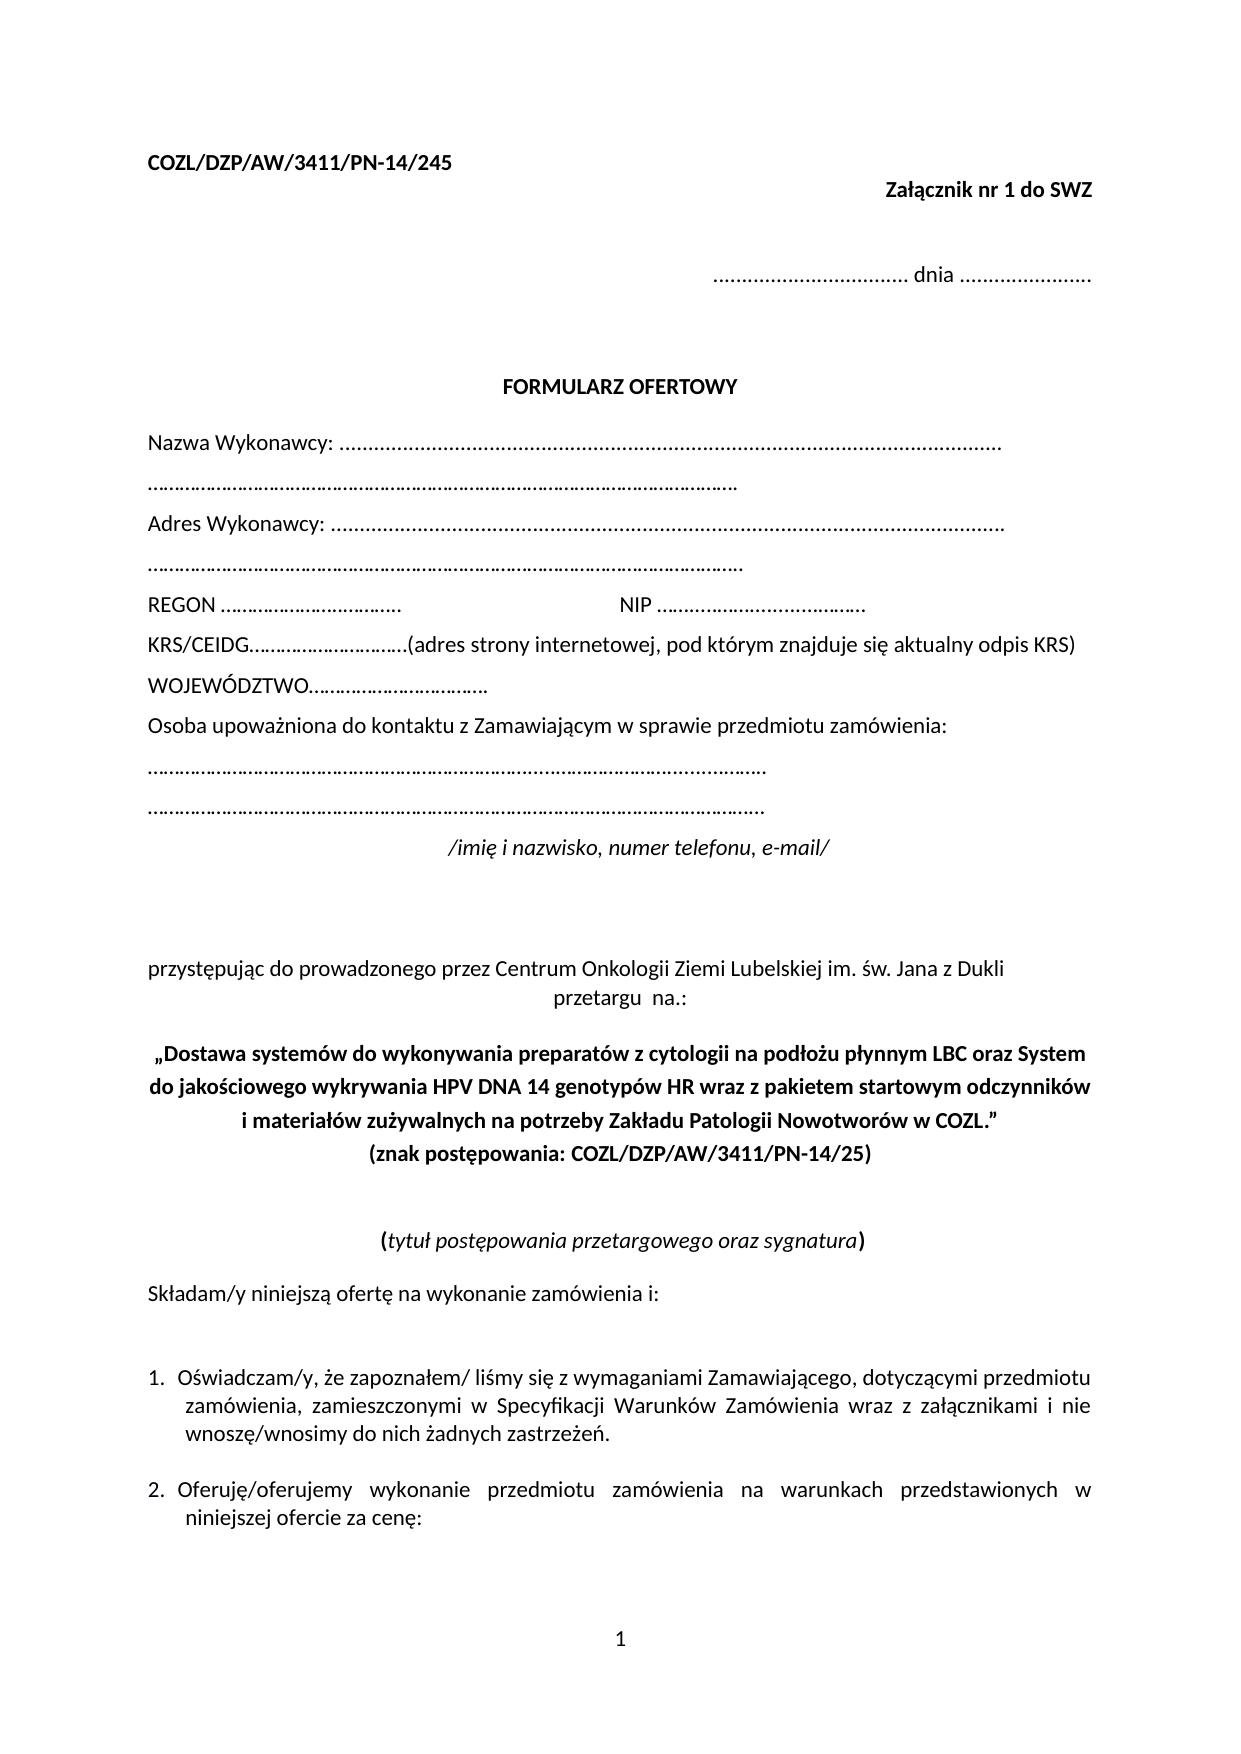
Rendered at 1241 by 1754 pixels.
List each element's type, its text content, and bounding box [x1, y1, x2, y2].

text Osoba upoważniona do kontaktu z Zamawiającym w sprawie przedmiotu zamówienia: [148, 711, 1093, 739]
list Oświadczam/y, że zapoznałem/ liśmy się z wymaganiami Zamawiającego, dotyczącymi przedmiotu zamówienia, zamieszczonymi w Specyfikacji Warunków Zamówienia wraz z załącznikami i nie wnoszę/wnosimy do nich żadnych zastrzeżeń. [148, 1363, 1093, 1447]
text Składam/y niniejszą ofertę na wykonanie zamówienia i: [148, 1279, 1093, 1307]
text REGON …………………..……….. NIP …….....……............……… [148, 590, 1093, 618]
text Nazwa Wykonawcy: ................................................................................................................... [148, 428, 1093, 456]
text ……………………………………………………………………………………………………... [148, 792, 1093, 821]
text (znak postępowania: COZL/DZP/AW/3411/PN-14/25) [148, 1139, 1093, 1167]
text Załącznik nr 1 do SWZ [148, 176, 1093, 204]
text …………………………………………………………………………………………………. [148, 468, 1093, 496]
text ………………………………………………………………………………………………….. [148, 549, 1093, 577]
text ……………………………………………………………….....…………………..........…….. [148, 752, 1093, 780]
text przystępując do prowadzonego przez Centrum Onkologii Ziemi Lubelskiej im. św. Jana z Dukli [148, 954, 1093, 983]
text .................................. dnia ....................... [148, 260, 1093, 288]
text „Dostawa systemów do wykonywania preparatów z cytologii na podłożu płynnym LBC oraz System do jakościowego wykrywania HPV DNA 14 genotypów HR wraz z pakietem startowym odczynników i materiałów zużywalnych na potrzeby Zakładu Patologii Nowotworów w COZL.” [148, 1039, 1093, 1134]
list Oferuję/oferujemy wykonanie przedmiotu zamówienia na warunkach przedstawionych w niniejszej ofercie za cenę: [148, 1475, 1093, 1531]
text /imię i nazwisko, numer telefonu, e-mail/ [185, 833, 1093, 861]
text Adres Wykonawcy: ..................................................................................................................... [148, 509, 1093, 537]
text KRS/CEIDG…………………………(adres strony internetowej, pod którym znajduje się aktualny odpis KRS) [148, 630, 1093, 658]
text (tytuł postępowania przetargowego oraz sygnatura) [148, 1226, 1093, 1254]
text COZL/DZP/AW/3411/PN-14/245 [148, 148, 1093, 176]
text FORMULARZ OFERTOWY [148, 372, 1093, 400]
text WOJEWÓDZTWO……………………………. [148, 671, 1093, 699]
text przetargu na.: [148, 983, 1093, 1011]
